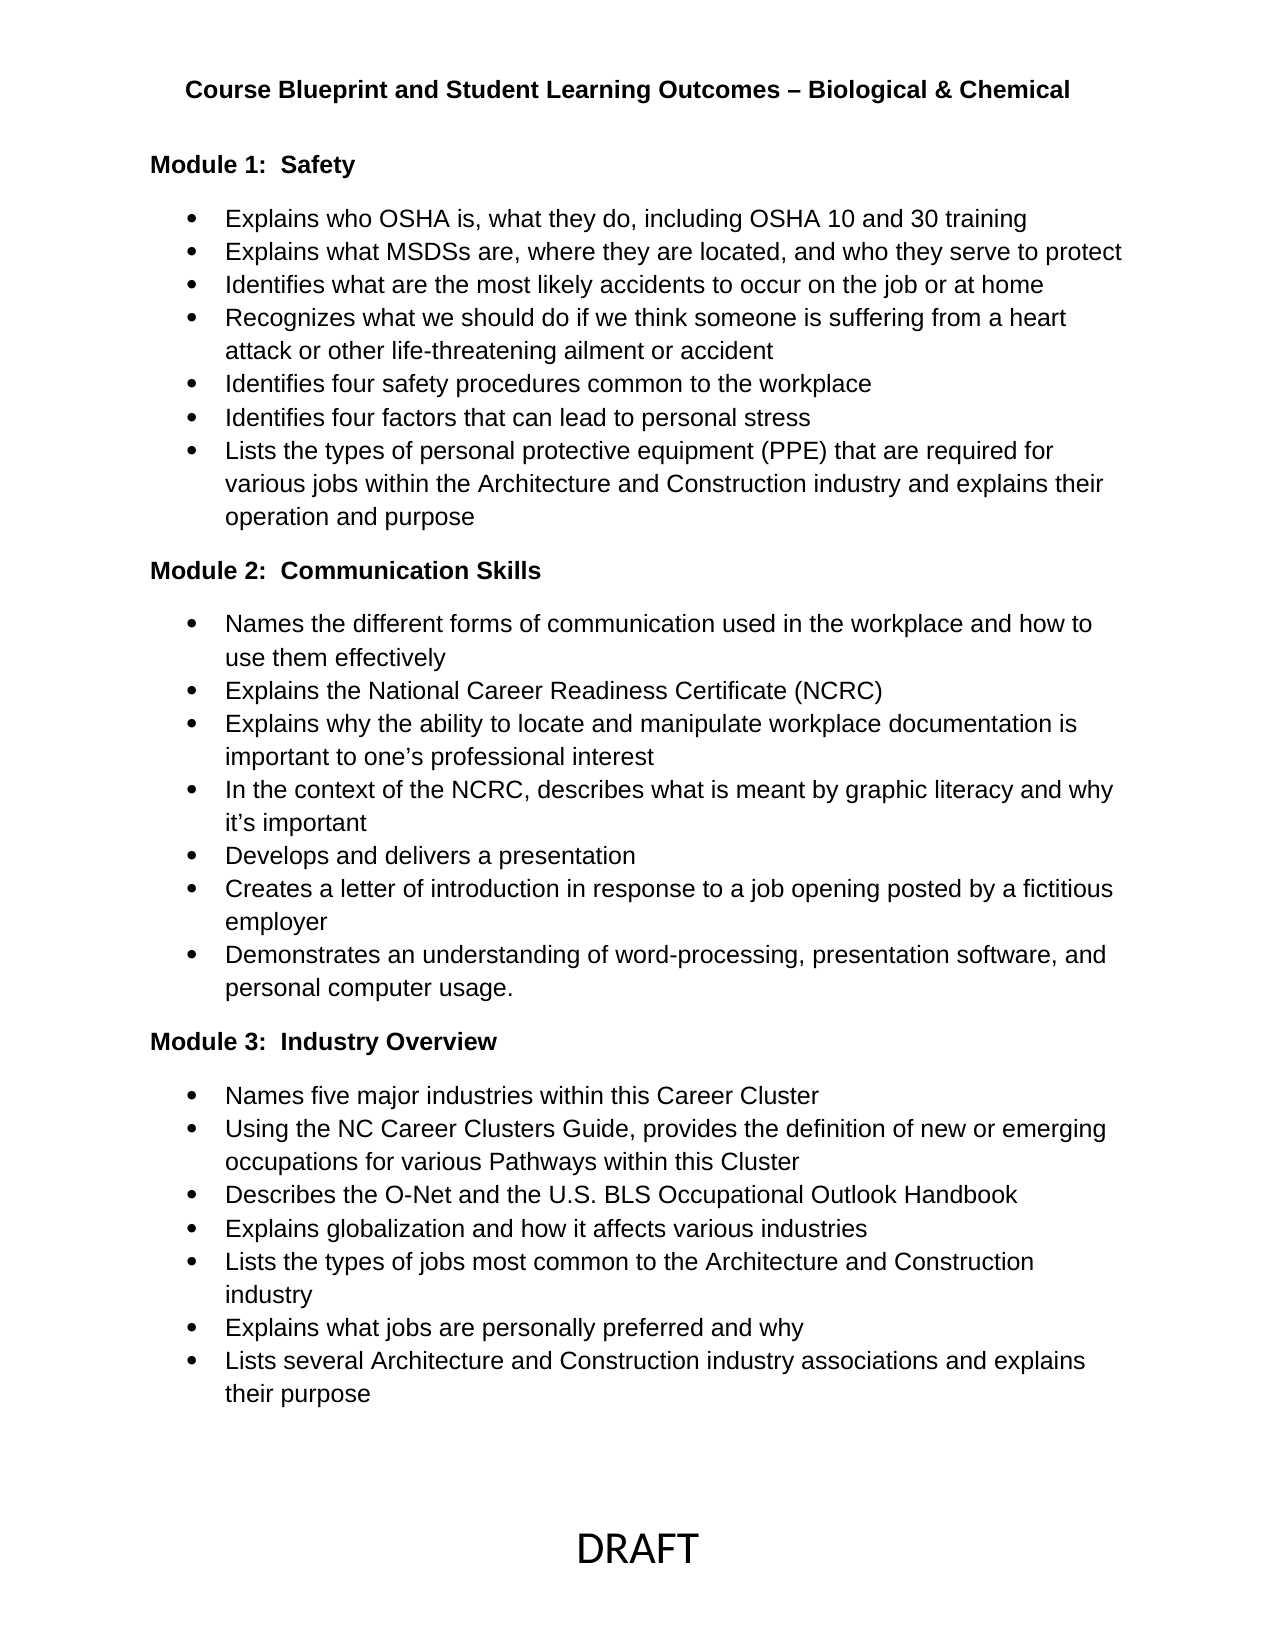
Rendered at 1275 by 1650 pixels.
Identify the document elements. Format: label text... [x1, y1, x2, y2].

list Names the different forms of communication used in the workplace and how to use them effectively [187, 609, 1125, 671]
list Lists several Architecture and Construction industry associations and explains their purpose [187, 1346, 1125, 1408]
list Explains the National Career Readiness Certificate (NCRC) [187, 676, 1125, 704]
list Identifies four safety procedures common to the workplace [187, 369, 1125, 398]
list Using the NC Career Clusters Guide, provides the definition of new or emerging occupations for various Pathways within this Cluster [187, 1114, 1125, 1176]
list Identifies four factors that can lead to personal stress [187, 402, 1125, 431]
list Lists the types of personal protective equipment (PPE) that are required for various jobs within the Architecture and Construction industry and explains their operation and purpose [187, 436, 1125, 531]
list Explains what MSDSs are, where they are located, and who they serve to protect [187, 237, 1125, 266]
list Identifies what are the most likely accidents to occur on the job or at home [187, 270, 1125, 299]
list Recognizes what we should do if we think someone is suffering from a heart attack or other life-threatening ailment or accident [187, 303, 1125, 365]
list Describes the O-Net and the U.S. BLS Occupational Outlook Handbook [187, 1180, 1125, 1209]
list Names five major industries within this Career Cluster [187, 1081, 1125, 1110]
list Lists the types of jobs most common to the Architecture and Construction industry [187, 1247, 1125, 1308]
list Explains why the ability to locate and manipulate workplace documentation is important to one’s professional interest [187, 709, 1125, 771]
text Module 3: Industry Overview [150, 1027, 1125, 1056]
list Explains what jobs are personally preferred and why [187, 1313, 1125, 1342]
list Explains who OSHA is, what they do, including OSHA 10 and 30 training [187, 204, 1125, 233]
list Develops and delivers a presentation [187, 841, 1125, 870]
list Creates a letter of introduction in response to a job opening posted by a fictitious employer [187, 874, 1125, 936]
list In the context of the NCRC, describes what is meant by graphic literacy and why it’s important [187, 775, 1125, 837]
list Demonstrates an understanding of word-processing, presentation software, and personal computer usage. [187, 940, 1125, 1002]
text Module 1: Safety [150, 150, 1125, 179]
list Explains globalization and how it affects various industries [187, 1213, 1125, 1242]
text Module 2: Communication Skills [150, 556, 1125, 584]
